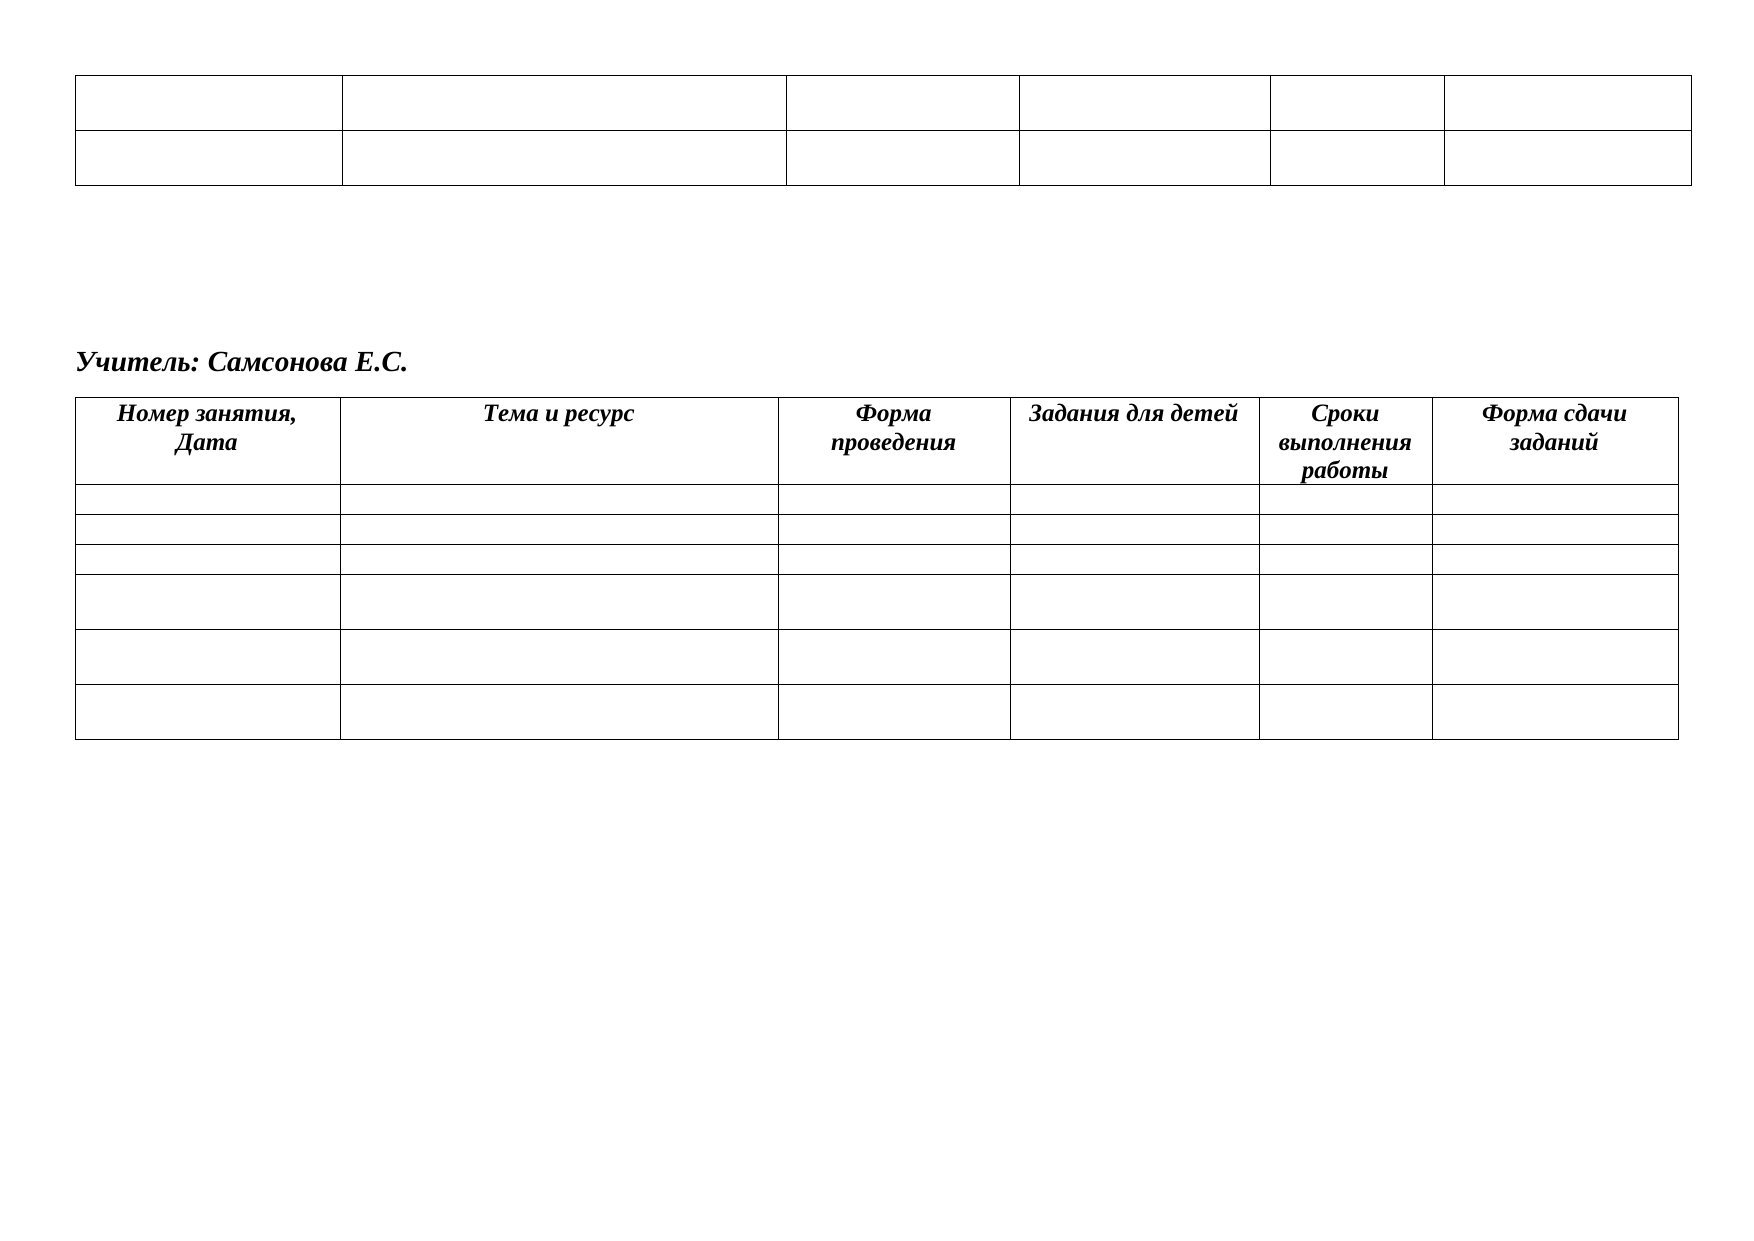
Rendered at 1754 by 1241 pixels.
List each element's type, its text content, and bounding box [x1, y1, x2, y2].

table_cell [1433, 630, 1678, 683]
table_cell [1445, 76, 1691, 130]
table_cell [76, 76, 342, 130]
table_cell [1433, 685, 1678, 738]
table_cell [76, 131, 342, 185]
table_header Форма сдачи заданий [1433, 398, 1678, 484]
table_cell [1433, 545, 1678, 574]
table_cell [1011, 515, 1259, 544]
table_cell [341, 485, 778, 514]
table_header Сроки выполнения работы [1260, 398, 1432, 484]
table_cell [1011, 545, 1259, 574]
table_cell [1011, 630, 1259, 683]
table_cell [779, 515, 1010, 544]
table_cell [1260, 685, 1432, 738]
table_cell [779, 630, 1010, 683]
text Учитель: Самсонова Е.С. [75, 344, 1679, 378]
table_cell [341, 515, 778, 544]
table_cell [76, 630, 340, 683]
table_cell [1260, 630, 1432, 683]
table_cell [779, 485, 1010, 514]
table_cell [779, 685, 1010, 738]
table_cell [1445, 131, 1691, 185]
table_cell [787, 131, 1019, 185]
table_cell [341, 575, 778, 629]
table_cell [787, 76, 1019, 130]
table_cell [1020, 131, 1270, 185]
table_cell [1011, 575, 1259, 629]
table_cell [1433, 575, 1678, 629]
table_header Тема и ресурс [341, 398, 778, 484]
table_header Форма проведения [779, 398, 1010, 484]
table_cell [1011, 685, 1259, 738]
table_cell [1433, 485, 1678, 514]
table_cell [1433, 515, 1678, 544]
table_cell [76, 685, 340, 738]
table_cell [76, 575, 340, 629]
table_cell [1260, 515, 1432, 544]
table_header Номер занятия, Дата [76, 398, 340, 484]
table_cell [1260, 575, 1432, 629]
table_cell [343, 131, 786, 185]
table_cell [1011, 485, 1259, 514]
table_cell [76, 545, 340, 574]
table_header Задания для детей [1011, 398, 1259, 484]
table_cell [1271, 131, 1444, 185]
table_cell [341, 545, 778, 574]
table_cell [341, 630, 778, 683]
table_cell [1260, 545, 1432, 574]
table_cell [1020, 76, 1270, 130]
table_cell [76, 485, 340, 514]
table_cell [779, 545, 1010, 574]
table_cell [341, 685, 778, 738]
table_cell [1271, 76, 1444, 130]
table_cell [779, 575, 1010, 629]
table_cell [343, 76, 786, 130]
table_cell [1260, 485, 1432, 514]
table_cell [76, 515, 340, 544]
